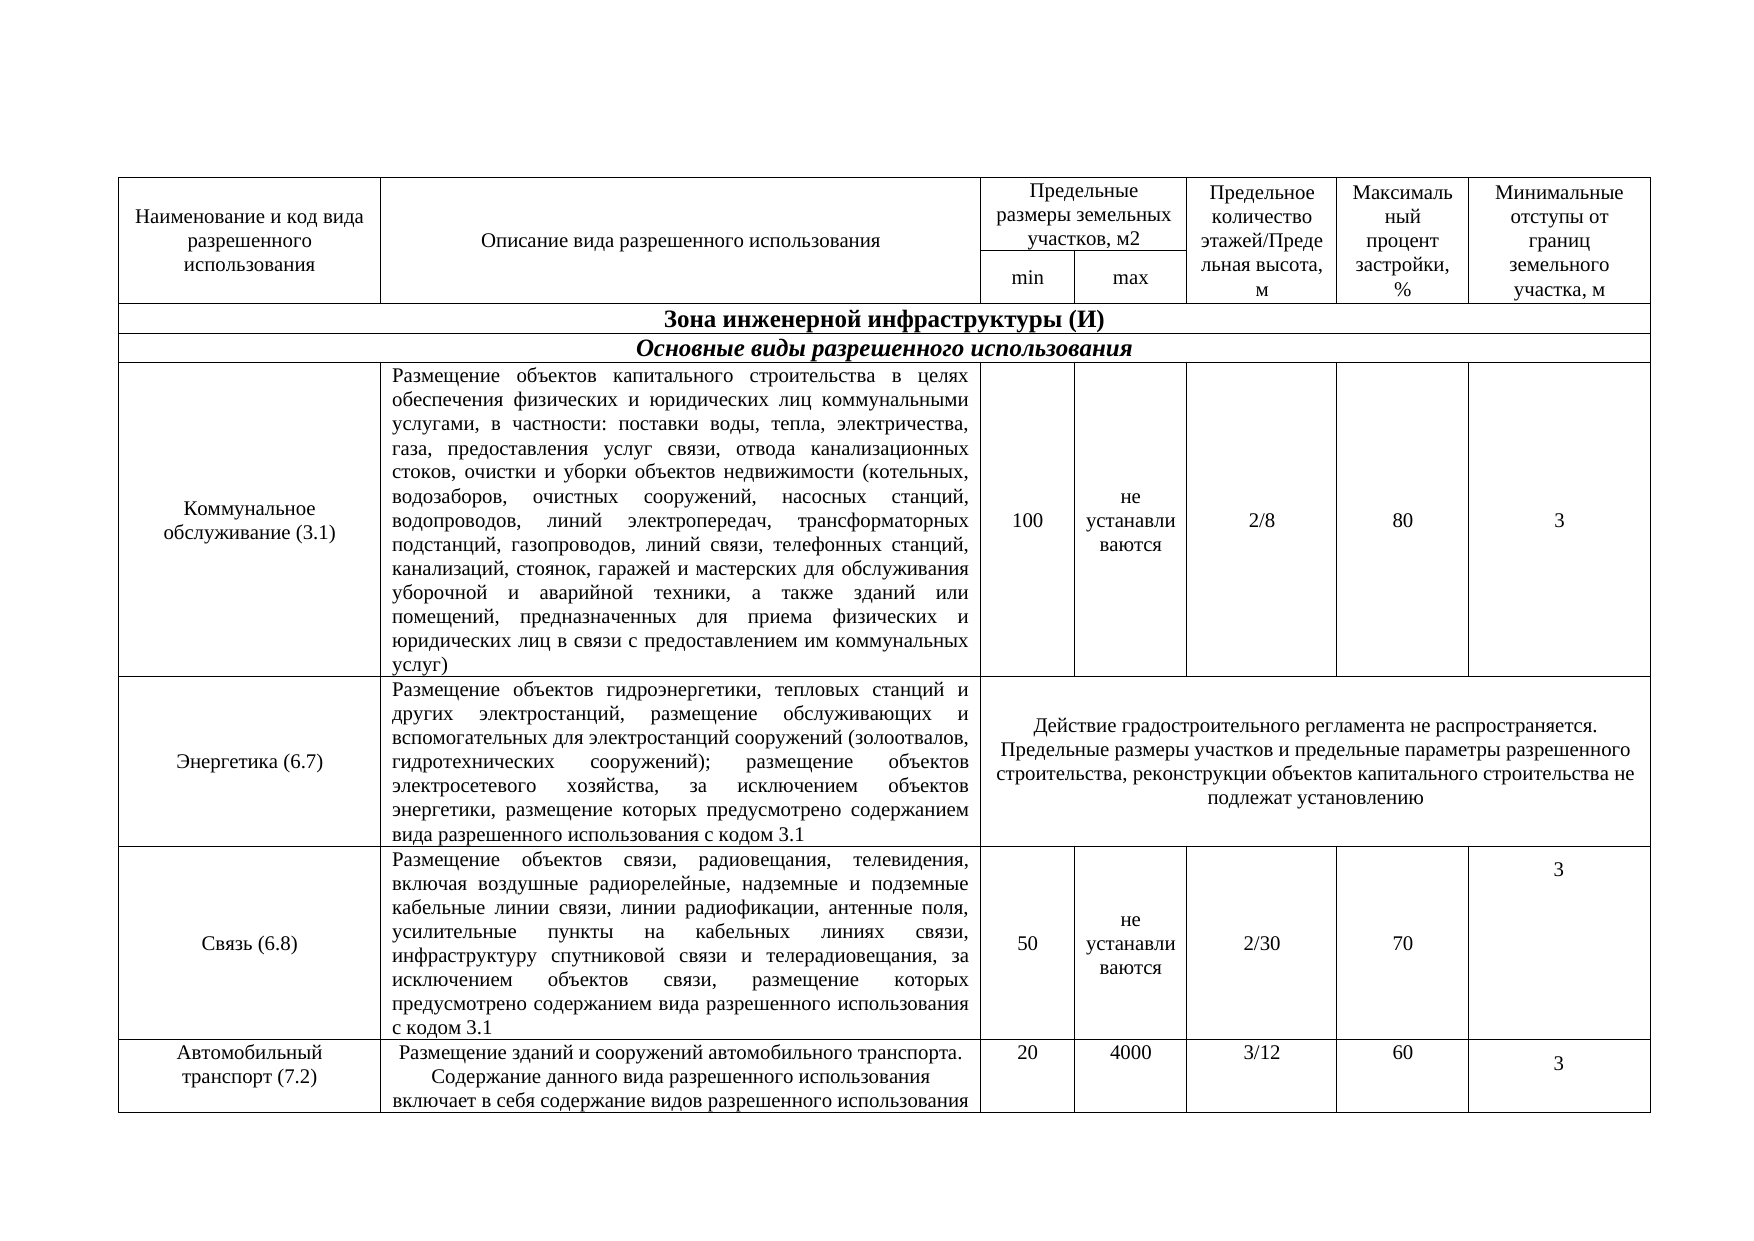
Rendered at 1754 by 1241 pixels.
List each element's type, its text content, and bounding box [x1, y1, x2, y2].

table_cell 3 [1469, 1040, 1650, 1112]
table_cell 70 [1337, 847, 1468, 1039]
table_header Максимальный процент застройки, % [1337, 178, 1468, 303]
table_cell не устанавливаются [1075, 363, 1186, 676]
table_cell 2/30 [1187, 847, 1336, 1039]
table_header Описание вида разрешенного использования [381, 178, 980, 303]
table_cell Автомобильный транспорт (7.2) [119, 1040, 380, 1112]
table_cell Действие градостроительного регламента не распространяется. Предельные размеры участков и предельные параметры разрешенного строительства, реконструкции объектов капитального строительства не подлежат установлению [981, 677, 1650, 846]
table_cell не устанавливаются [1075, 847, 1186, 1039]
table_cell 50 [981, 847, 1074, 1039]
table_cell 60 [1337, 1040, 1468, 1112]
table_cell 3 [1469, 847, 1650, 1039]
table_header Предельные размеры земельных участков, м2 [981, 178, 1186, 250]
table_cell 100 [981, 363, 1074, 676]
table_cell Энергетика (6.7) [119, 677, 380, 846]
table_cell max [1075, 251, 1186, 303]
table_cell 20 [981, 1040, 1074, 1112]
table_cell 4000 [1075, 1040, 1186, 1112]
table_cell 80 [1337, 363, 1468, 676]
table_cell 2/8 [1187, 363, 1336, 676]
table_header Предельное количество этажей/Предельная высота, м [1187, 178, 1336, 303]
table_cell Размещение объектов гидроэнергетики, тепловых станций и других электростанций, размещение обслуживающих и вспомогательных для электростанций сооружений (золоотвалов, гидротехнических сооружений); размещение объектов электросетевого хозяйства, за исключением объектов энергетики, размещение которых предусмотрено содержанием вида разрешенного использования с кодом 3.1 [381, 677, 980, 846]
table_cell Основные виды разрешенного использования [119, 334, 1650, 362]
table_cell Зона инженерной инфраструктуры (И) [119, 304, 1650, 332]
table_header Наименование и код вида разрешенного использования [119, 178, 380, 303]
table_cell 3 [1469, 363, 1650, 676]
table_cell 3/12 [1187, 1040, 1336, 1112]
table_cell Размещение объектов связи, радиовещания, телевидения, включая воздушные радиорелейные, надземные и подземные кабельные линии связи, линии радиофикации, антенные поля, усилительные пункты на кабельных линиях связи, инфраструктуру спутниковой связи и телерадиовещания, за исключением объектов связи, размещение которых предусмотрено содержанием вида разрешенного использования с кодом 3.1 [381, 847, 980, 1039]
table_cell Коммунальное обслуживание (3.1) [119, 363, 380, 676]
table_cell Связь (6.8) [119, 847, 380, 1039]
table_header Минимальные отступы от границ земельного участка, м [1469, 178, 1650, 303]
table_cell min [981, 251, 1074, 303]
